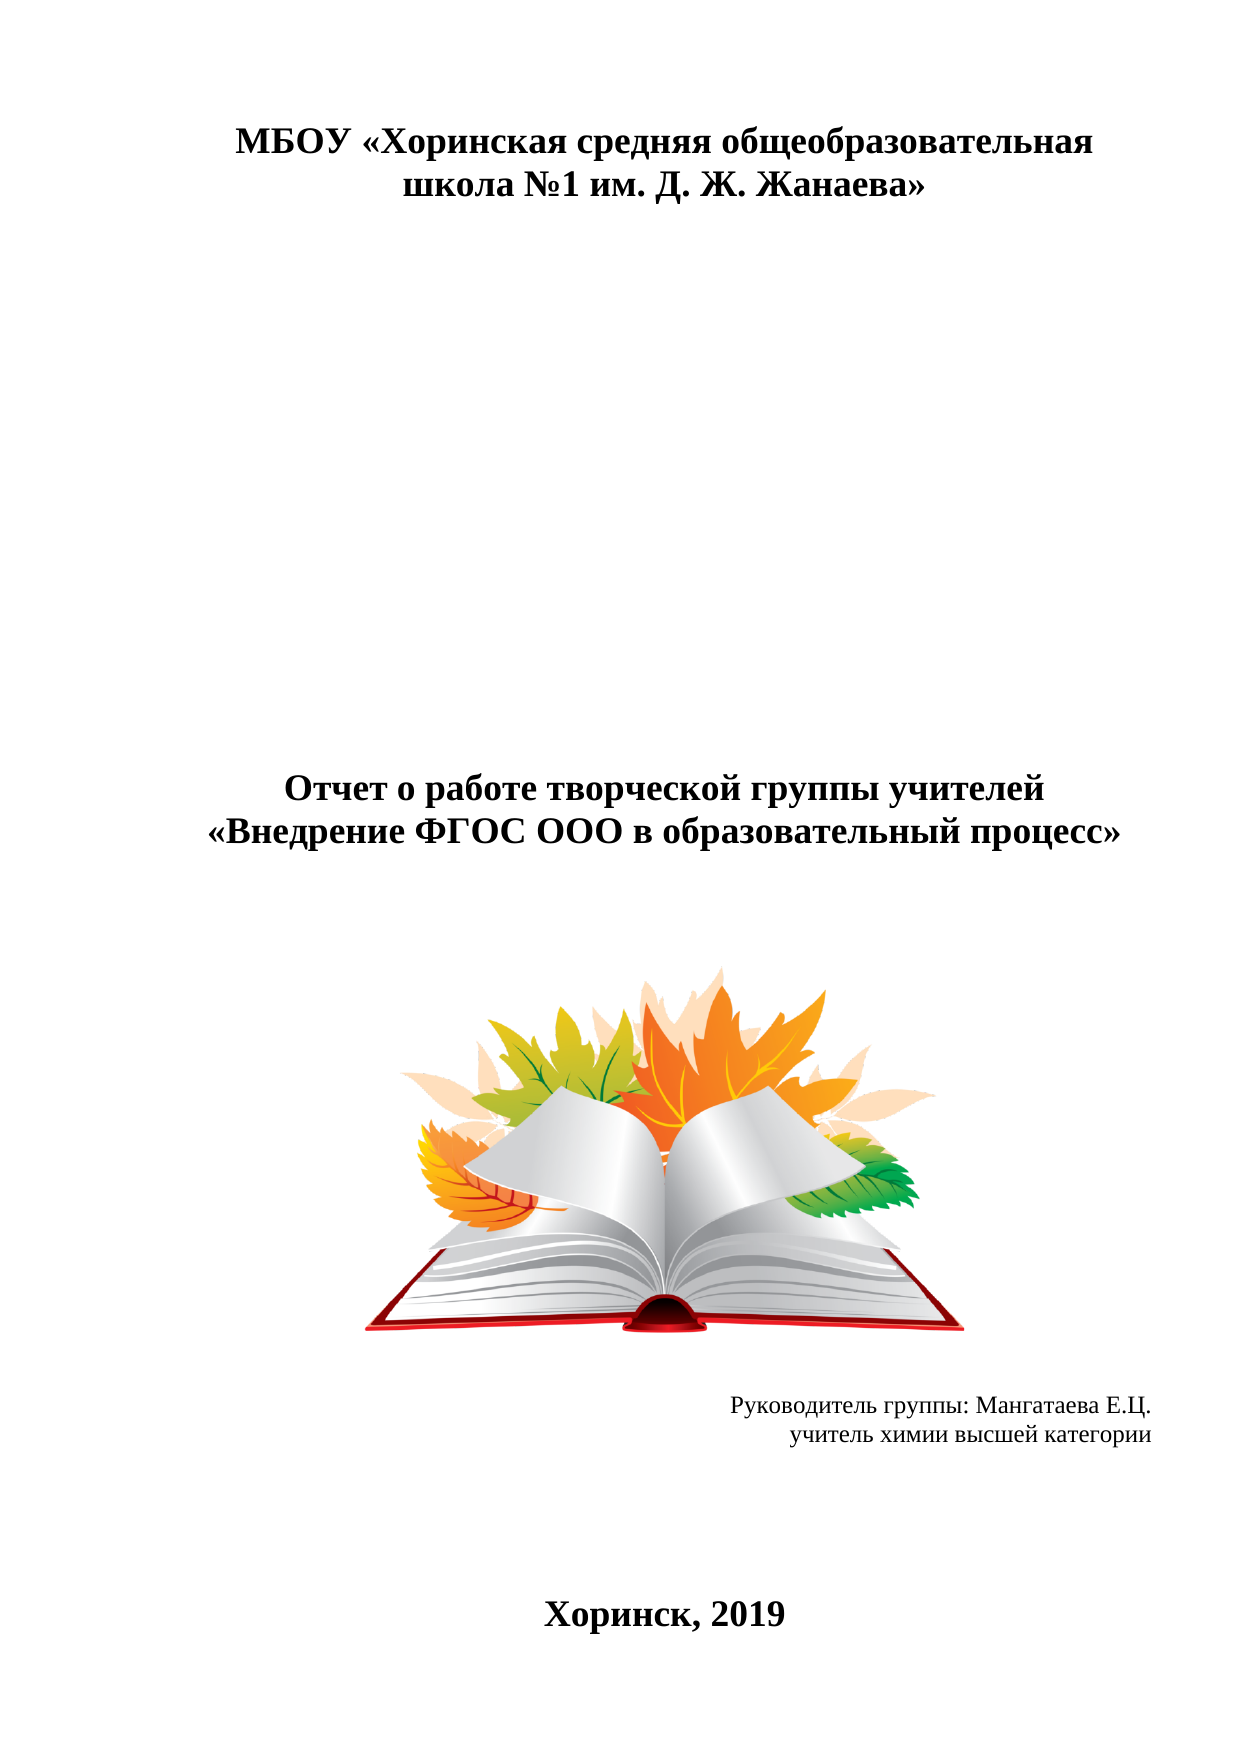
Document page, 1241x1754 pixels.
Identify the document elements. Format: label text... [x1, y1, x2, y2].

picture [364, 966, 965, 1333]
text МБОУ «Хоринская средняя общеобразовательная школа №1 им. Д. Ж. Жанаева» [177, 118, 1152, 204]
text Хоринск, 2019 [177, 1592, 1152, 1635]
text учитель химии высшей категории [177, 1419, 1152, 1448]
text Руководитель группы: Мангатаева Е.Ц. [177, 1390, 1152, 1419]
text «Внедрение ФГОС ООО в образовательный процесс» [177, 808, 1152, 851]
text Отчет о работе творческой группы учителей [177, 765, 1152, 808]
